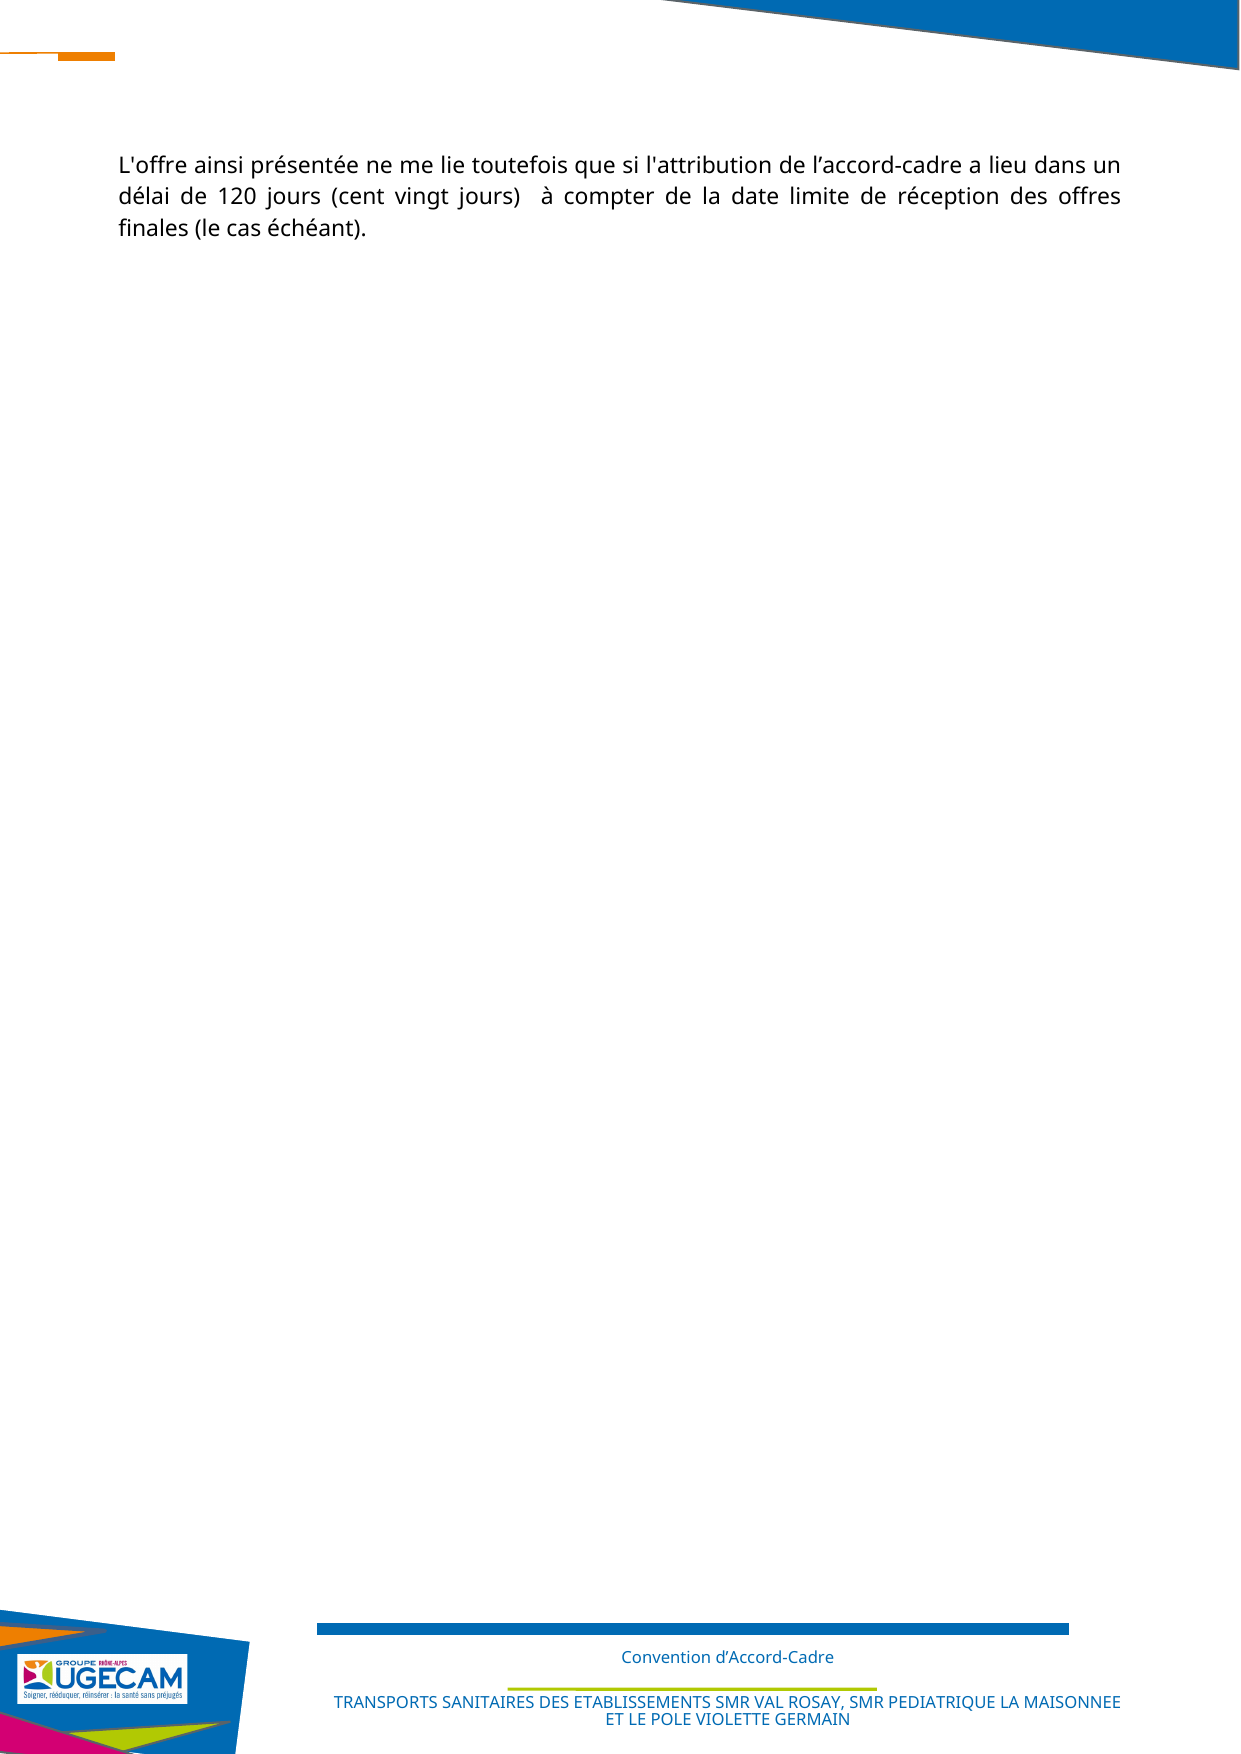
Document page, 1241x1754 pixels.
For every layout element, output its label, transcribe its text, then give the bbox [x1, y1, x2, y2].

picture [17, 1654, 188, 1704]
text L'offre ainsi présentée ne me lie toutefois que si l'attribution de l’accord-cadre a lieu dans un délai de 120 jours (cent vingt jours) à compter de la date limite de réception des offres finales (le cas échéant). [118, 149, 1122, 243]
